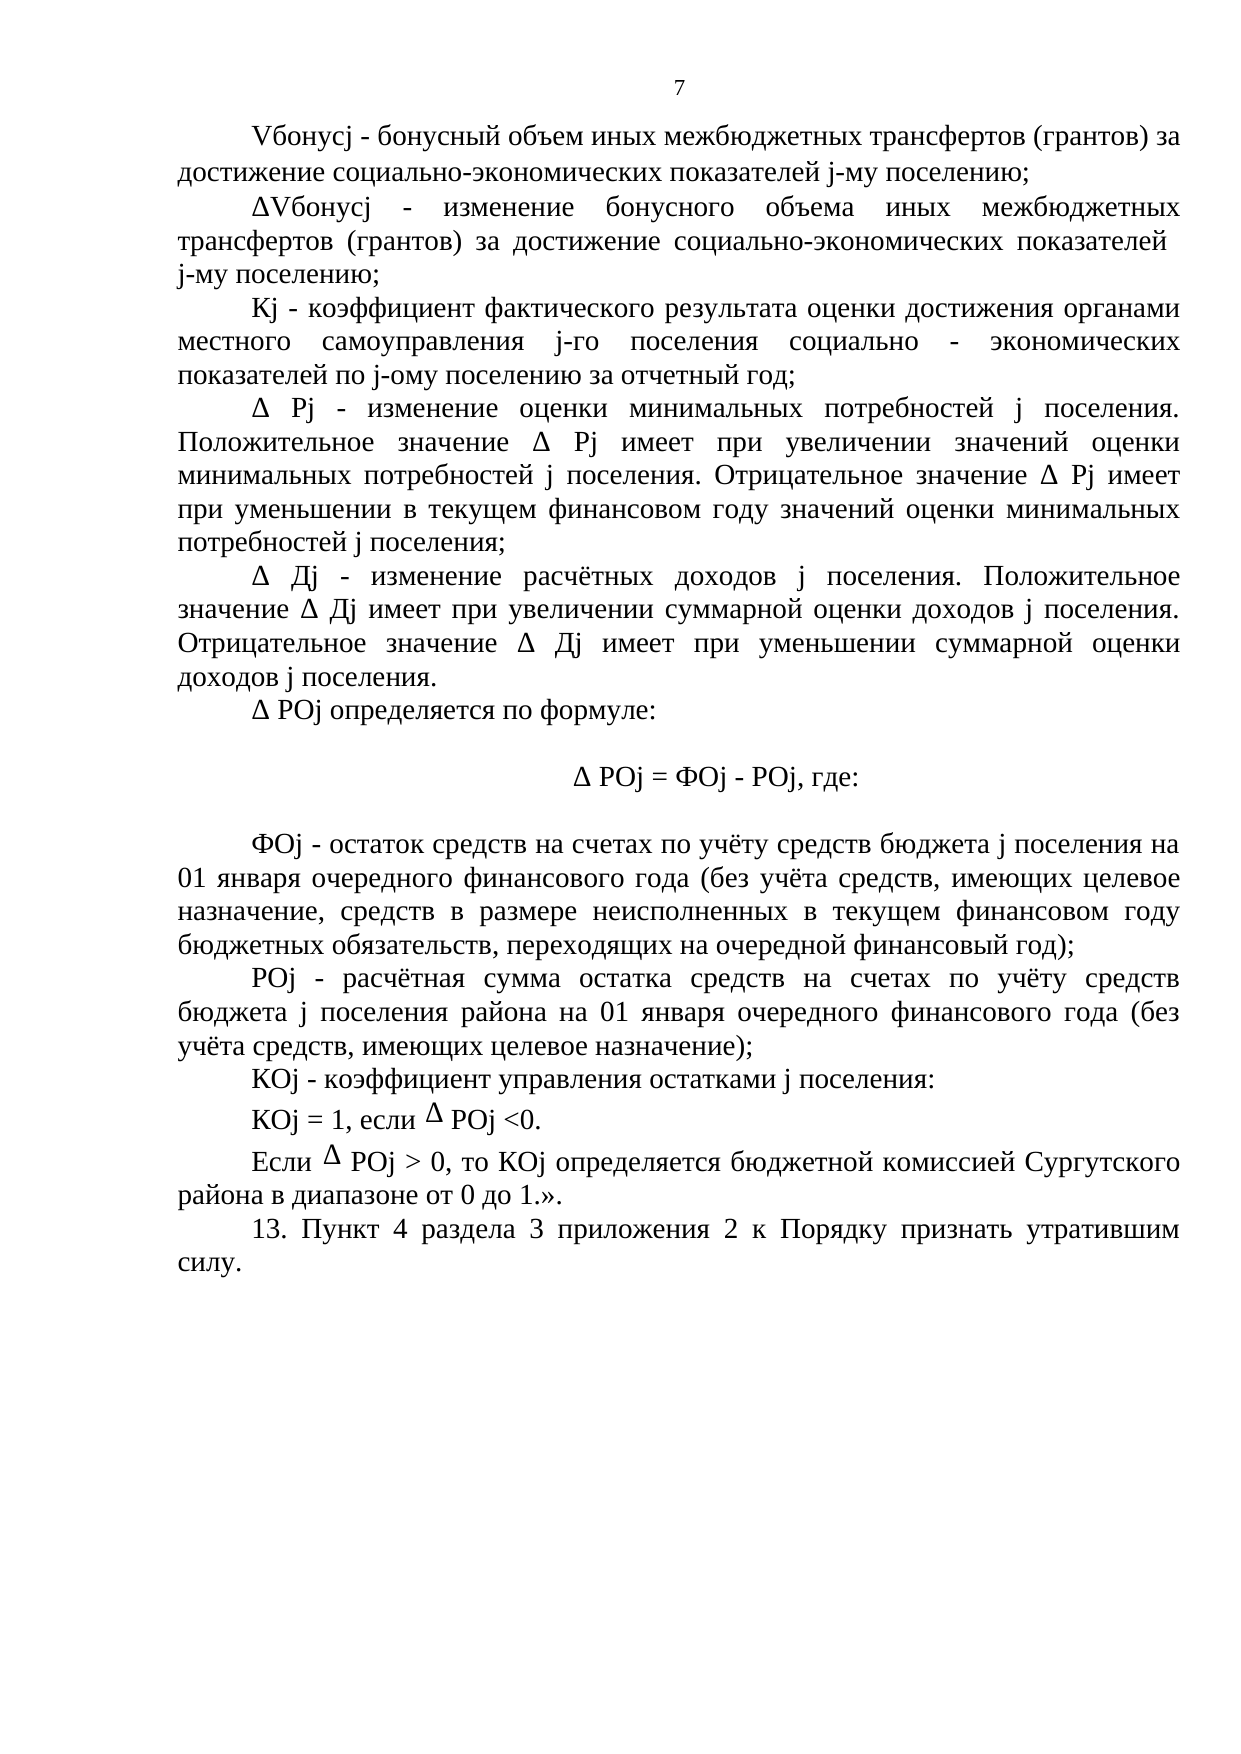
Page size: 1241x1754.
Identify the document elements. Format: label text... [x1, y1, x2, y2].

text Кj - коэффициент фактического результата оценки достижения органами местного самоуправления j-го поселения социально - экономических показателей по j-ому поселению за отчетный год; [177, 290, 1181, 390]
text КOj = 1, если РОj <0. [177, 1095, 1181, 1136]
text Δ Рj - изменение оценки минимальных потребностей j поселения. Положительное значение Δ Рj имеет при увеличении значений оценки минимальных потребностей j поселения. Отрицательное значение Δ Рj имеет при уменьшении в текущем финансовом году значений оценки минимальных потребностей j поселения; [177, 390, 1181, 558]
text Если РОj > 0, то КОj определяется бюджетной комиссией Сургутского района в диапазоне от 0 до 1.». [177, 1136, 1181, 1211]
text Vбонусj - бонусный объем иных межбюджетных трансфертов (грантов) за достижение социально-экономических показателей j-му поселению; [177, 118, 1181, 187]
text Δ Дj - изменение расчётных доходов j поселения. Положительное значение Δ Дj имеет при увеличении суммарной оценки доходов j поселения. Отрицательное значение Δ Дj имеет при уменьшении суммарной оценки доходов j поселения. [177, 558, 1181, 692]
text Δ РOj определяется по формуле: [177, 692, 1181, 726]
text Δ РOj = ФОj - РОj, где: [177, 759, 1181, 793]
text ФОj - остаток средств на счетах по учёту средств бюджета j поселения на 01 января очередного финансового года (без учёта средств, имеющих целевое назначение, средств в размере неисполненных в текущем финансовом году бюджетных обязательств, переходящих на очередной финансовый год); [177, 826, 1181, 961]
text КOj - коэффициент управления остатками j поселения: [177, 1061, 1181, 1095]
text ΔVбонусj - изменение бонусного объема иных межбюджетных трансфертов (грантов) за достижение социально-экономических показателей j-му поселению; [177, 189, 1181, 290]
text РОj - расчётная сумма остатка средств на счетах по учёту средств бюджета j поселения района на 01 января очередного финансового года (без учёта средств, имеющих целевое назначение); [177, 961, 1181, 1061]
text 13. Пункт 4 раздела 3 приложения 2 к Порядку признать утратившим силу. [177, 1211, 1181, 1278]
